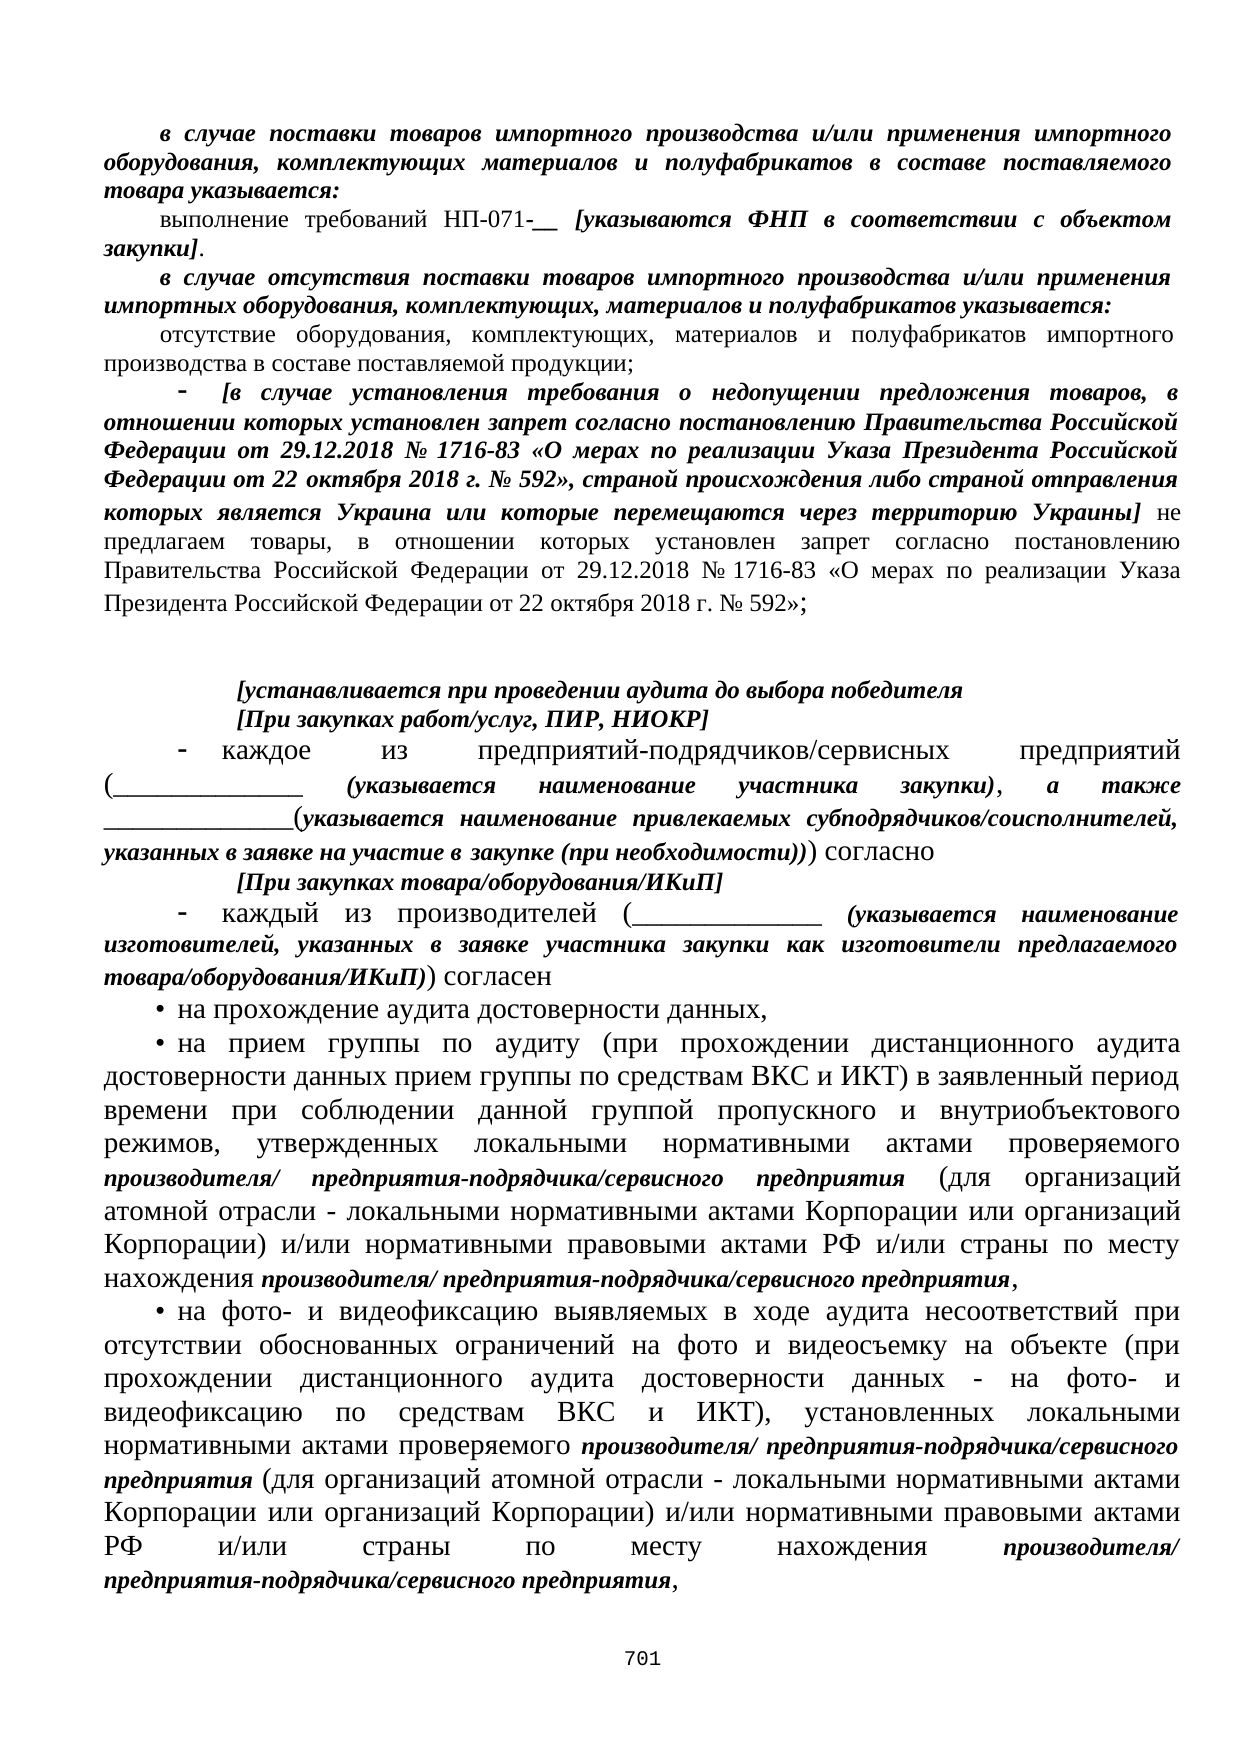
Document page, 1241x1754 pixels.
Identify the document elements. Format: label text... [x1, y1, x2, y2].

list на фото- и видеофиксацию выявляемых в ходе аудита несоответствий при отсутствии обоснованных ограничений на фото и видеосъемку на объекте (при прохождении дистанционного аудита достоверности данных - на фото- и видеофиксацию по средствам ВКС и ИКТ), установленных локальными нормативными актами проверяемого производителя/ предприятия-подрядчика/сервисного предприятия (для организаций атомной отрасли - локальными нормативными актами Корпорации или организаций Корпорации) и/или нормативными правовыми актами РФ и/или страны по месту нахождения производителя/ предприятия-подрядчика/сервисного предприятия, [103, 1293, 1181, 1595]
list на прием группы по аудиту (при прохождении дистанционного аудита достоверности данных прием группы по средствам ВКС и ИКТ) в заявленный период времени при соблюдении данной группой пропускного и внутриобъектового режимов, утвержденных локальными нормативными актами проверяемого производителя/ предприятия-подрядчика/сервисного предприятия (для организаций атомной отрасли - локальными нормативными актами Корпорации или организаций Корпорации) и/или нормативными правовыми актами РФ и/или страны по месту нахождения производителя/ предприятия-подрядчика/сервисного предприятия, [103, 1025, 1181, 1293]
text в случае поставки товаров импортного производства и/или применения импортного оборудования, комплектующих материалов и полуфабрикатов в составе поставляемого товара указывается: [103, 118, 1175, 204]
text [При закупках товара/оборудования/ИКиП] [177, 867, 1181, 895]
text [устанавливается при проведении аудита до выбора победителя [177, 675, 1181, 704]
text в случае отсутствия поставки товаров импортного производства и/или применения импортных оборудования, комплектующих, материалов и полуфабрикатов указывается: [103, 262, 1175, 319]
text [При закупках работ/услуг, ПИР, НИОКР] [177, 704, 1181, 732]
text выполнение требований НП-071-__ [указываются ФНП в соответствии с объектом закупки]. [103, 204, 1175, 262]
text отсутствие оборудования, комплектующих, материалов и полуфабрикатов импортного производства в составе поставляемой продукции; [103, 319, 1175, 377]
list каждый из производителей (_____________ (указывается наименование изготовителей, указанных в заявке участника закупки как изготовители предлагаемого товара/оборудования/ИКиП)) согласен [103, 895, 1181, 991]
list [в случае установления требования о недопущении предложения товаров, в отношении которых установлен запрет согласно постановлению Правительства Российской Федерации от 29.12.2018 № 1716-83 «О мерах по реализации Указа Президента Российской Федерации от 22 октября 2018 г. № 592», страной происхождения либо страной отправления которых является Украина или которые перемещаются через территорию Украины] не предлагаем товары, в отношении которых установлен запрет согласно постановлению Правительства Российской Федерации от 29.12.2018 № 1716-83 «О мерах по реализации Указа Президента Российской Федерации от 22 октября 2018 г. № 592»; [103, 377, 1181, 617]
list на прохождение аудита достоверности данных, [103, 991, 1181, 1025]
list каждое из предприятий-подрядчиков/сервисных предприятий (_____________ (указывается наименование участника закупки), а также _____________(указывается наименование привлекаемых субподрядчиков/соисполнителей, указанных в заявке на участие в закупке (при необходимости))) согласно [103, 732, 1181, 867]
